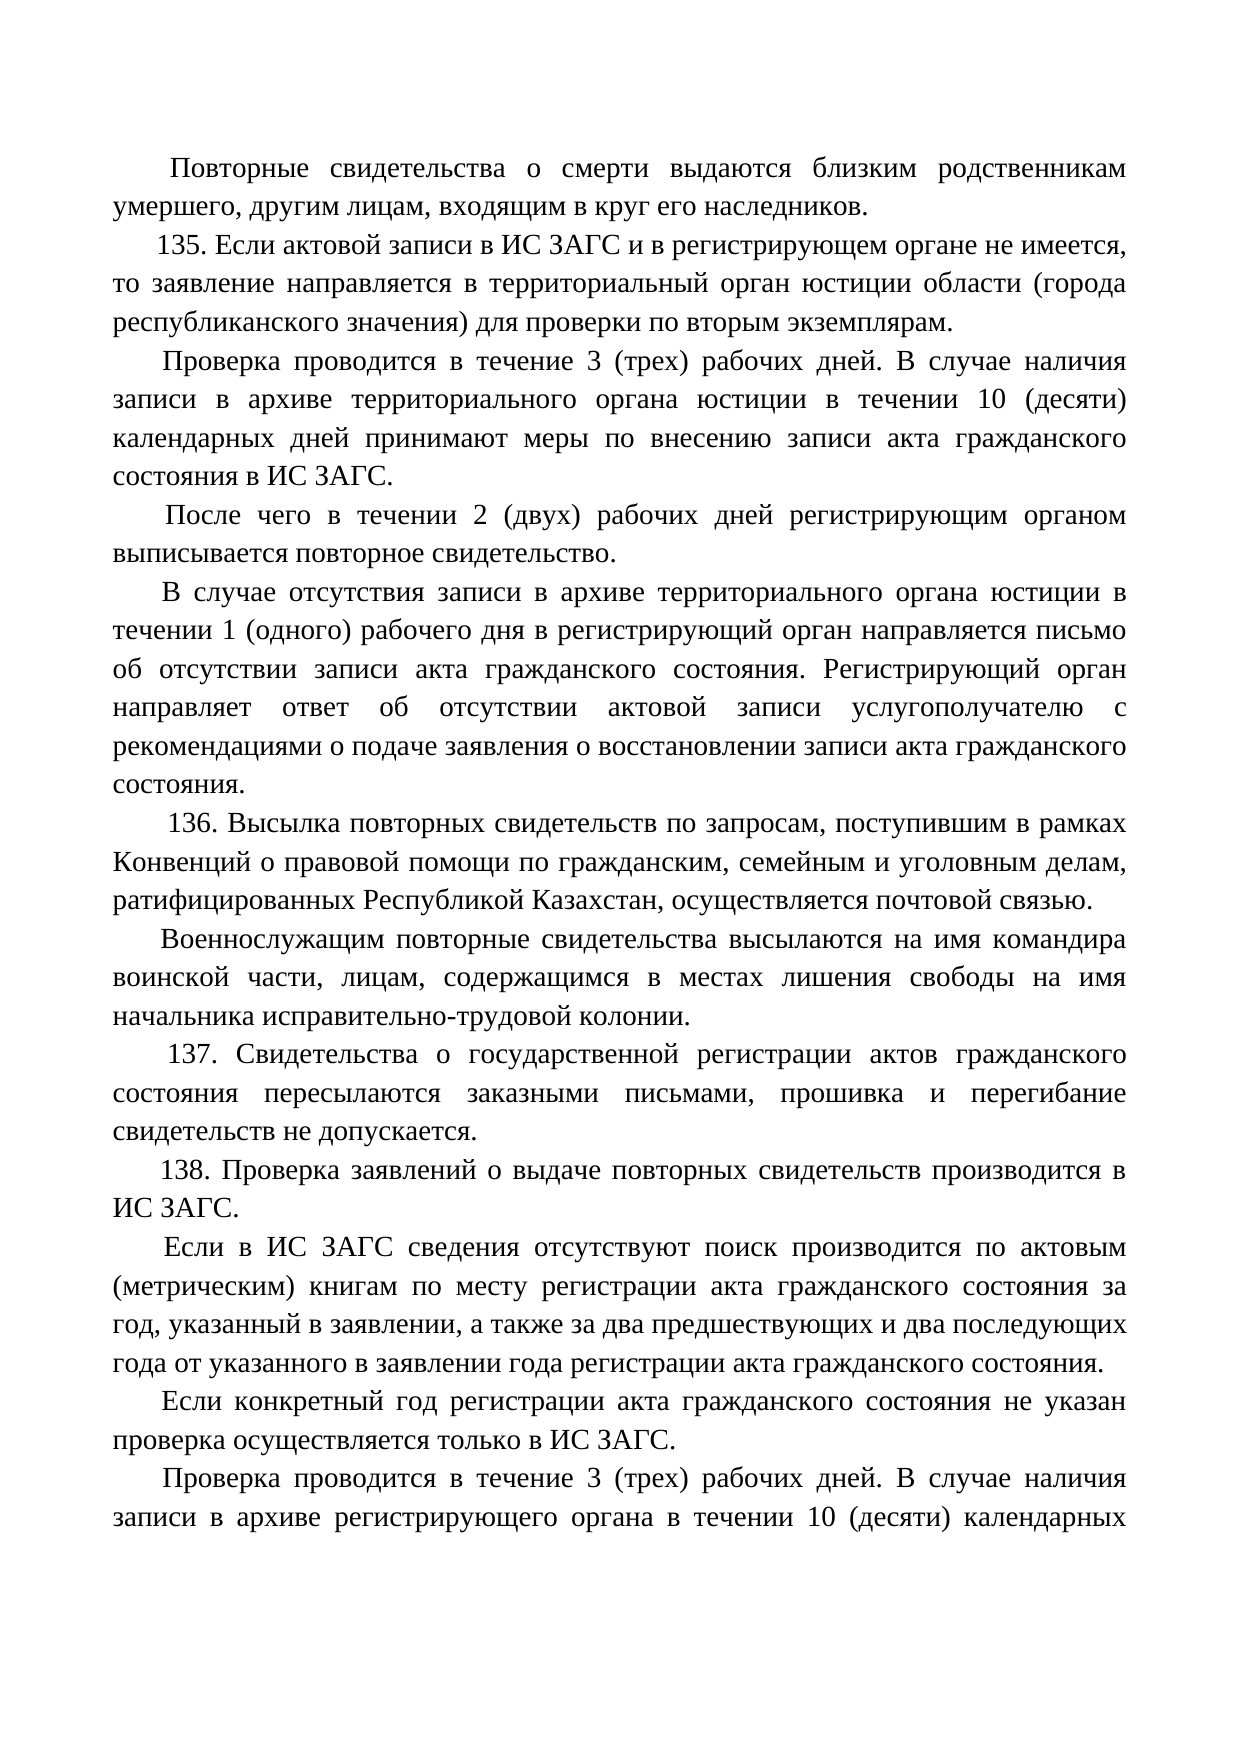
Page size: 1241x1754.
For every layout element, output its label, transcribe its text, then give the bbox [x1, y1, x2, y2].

text В случае отсутствия записи в архиве территориального органа юстиции в течении 1 (одного) рабочего дня в регистрирующий орган направляется письмо об отсутствии записи акта гражданского состояния. Регистрирующий орган направляет ответ об отсутствии актовой записи услугополучателю с рекомендациями о подаче заявления о восстановлении записи акта гражданского состояния. [112, 574, 1128, 800]
text Если конкретный год регистрации акта гражданского состояния не указан проверка осуществляется только в ИС ЗАГС. [112, 1383, 1128, 1455]
text 135. Если актовой записи в ИС ЗАГС и в регистрирующем органе не имеется, то заявление направляется в территориальный орган юстиции области (города республиканского значения) для проверки по вторым экземплярам. [112, 227, 1128, 338]
text Проверка проводится в течение 3 (трех) рабочих дней. В случае наличия записи в архиве территориального органа юстиции в течении 10 (десяти) календарных дней принимают меры по внесению записи акта гражданского состояния в ИС ЗАГС. [112, 343, 1128, 492]
text 138. Проверка заявлений о выдаче повторных свидетельств производится в ИС ЗАГС. [112, 1152, 1128, 1224]
text 136. Высылка повторных свидетельств по запросам, поступившим в рамках Конвенций о правовой помощи по гражданским, семейным и уголовным делам, ратифицированных Республикой Казахстан, осуществляется почтовой связью. [112, 805, 1128, 916]
text После чего в течении 2 (двух) рабочих дней регистрирующим органом выписывается повторное свидетельство. [112, 497, 1128, 569]
text Повторные свидетельства о смерти выдаются близким родственникам умершего, другим лицам, входящим в круг его наследников. [112, 150, 1128, 222]
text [112, 1460, 1128, 1532]
text Военнослужащим повторные свидетельства высылаются на имя командира воинской части, лицам, содержащимся в местах лишения свободы на имя начальника исправительно-трудовой колонии. [112, 921, 1128, 1031]
text Если в ИС ЗАГС сведения отсутствуют поиск производится по актовым (метрическим) книгам по месту регистрации акта гражданского состояния за год, указанный в заявлении, а также за два предшествующих и два последующих года от указанного в заявлении года регистрации акта гражданского состояния. [112, 1229, 1128, 1378]
text 137. Свидетельства о государственной регистрации актов гражданского состояния пересылаются заказными письмами, прошивка и перегибание свидетельств не допускается. [112, 1036, 1128, 1147]
